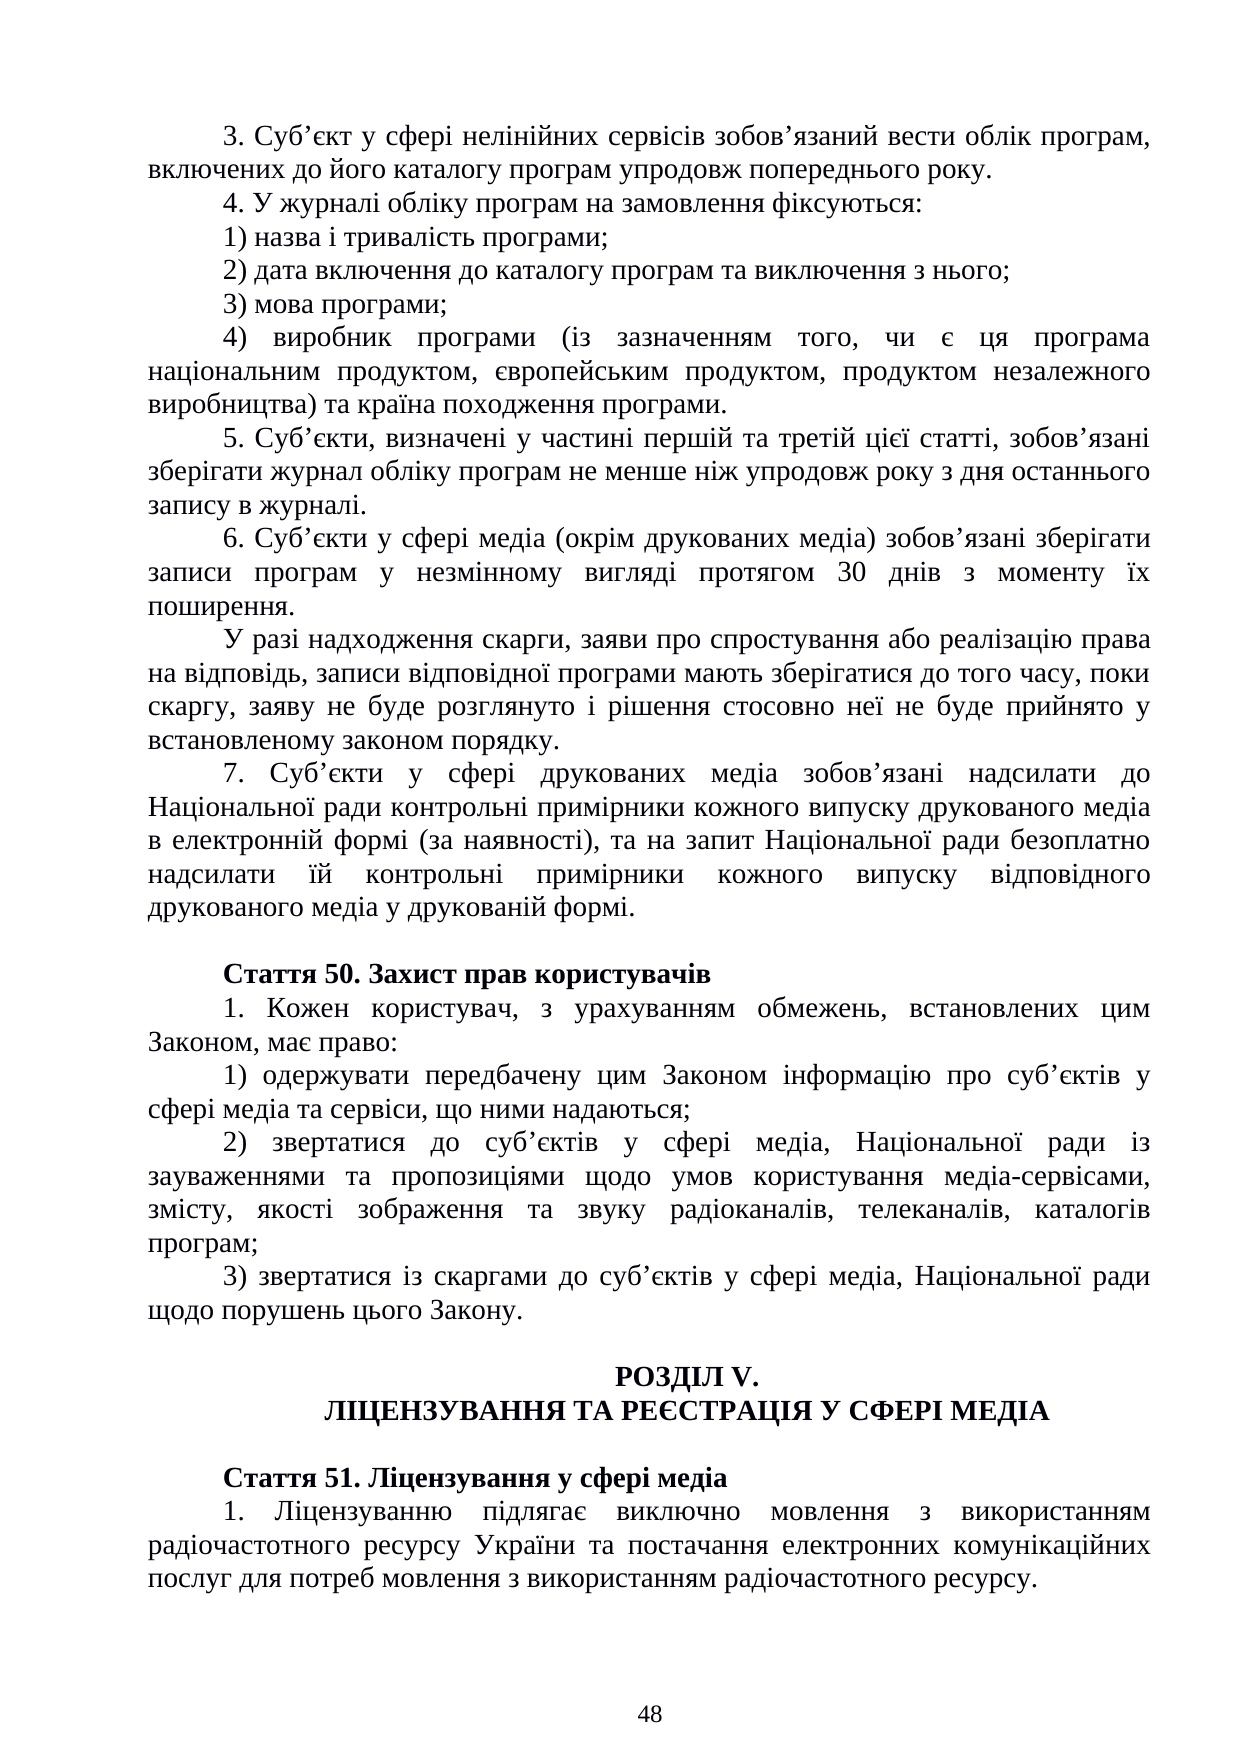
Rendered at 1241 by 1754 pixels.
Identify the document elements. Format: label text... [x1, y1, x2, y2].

text 7. Суб’єкти у сфері друкованих медіа зобов’язані надсилати до Національної ради контрольні примірники кожного випуску друкованого медіа в електронній формі (за наявності), та на запит Національної ради безоплатно надсилати їй контрольні примірники кожного випуску відповідного друкованого медіа у друкованій формі. [148, 755, 1152, 923]
text 1. Ліцензуванню підлягає виключно мовлення з використанням радіочастотного ресурсу України та постачання електронних комунікаційних послуг для потреб мовлення з використанням радіочастотного ресурсу. [148, 1493, 1152, 1594]
text 2) дата включення до каталогу програм та виключення з нього; [148, 252, 1152, 286]
text 1) назва і тривалість програми; [148, 219, 1152, 252]
text 2) звертатися до суб’єктів у сфері медіа, Національної ради із зауваженнями та пропозиціями щодо умов користування медіа-сервісами, змісту, якості зображення та звуку радіоканалів, телеканалів, каталогів програм; [148, 1124, 1152, 1258]
text 4. У журналі обліку програм на замовлення фіксуються: [148, 185, 1152, 219]
subtitle РОЗДІЛ V. [148, 1359, 1152, 1393]
text 3) звертатися із скаргами до суб’єктів у сфері медіа, Національної ради щодо порушень цього Закону. [148, 1258, 1152, 1326]
subtitle ЛІЦЕНЗУВАННЯ ТА РЕЄСТРАЦІЯ У СФЕРІ МЕДІА [148, 1393, 1152, 1426]
text 3. Суб’єкт у сфері нелінійних сервісів зобов’язаний вести облік програм, включених до його каталогу програм упродовж попереднього року. [148, 118, 1152, 185]
text 1) одержувати передбачену цим Законом інформацію про суб’єктів у сфері медіа та сервіси, що ними надаються; [148, 1057, 1152, 1124]
text 1. Кожен користувач, з урахуванням обмежень, встановлених цим Законом, має право: [148, 990, 1152, 1057]
text 6. Суб’єкти у сфері медіа (окрім друкованих медіа) зобов’язані зберігати записи програм у незмінному вигляді протягом 30 днів з моменту їх поширення. [148, 521, 1152, 621]
text 4) виробник програми (із зазначенням того, чи є ця програма національним продуктом, європейським продуктом, продуктом незалежного виробництва) та країна походження програми. [148, 319, 1152, 420]
text У разі надходження скарги, заяви про спростування або реалізацію права на відповідь, записи відповідної програми мають зберігатися до того часу, поки скаргу, заяву не буде розглянуто і рішення стосовно неї не буде прийнято у встановленому законом порядку. [148, 621, 1152, 755]
text 3) мова програми; [148, 286, 1152, 319]
subtitle Стаття 50. Захист прав користувачів [148, 957, 1152, 990]
text 5. Суб’єкти, визначені у частині першій та третій цієї статті, зобов’язані зберігати журнал обліку програм не менше ніж упродовж року з дня останнього запису в журналі. [148, 420, 1152, 521]
subtitle Стаття 51. Ліцензування у сфері медіа [148, 1460, 1152, 1493]
